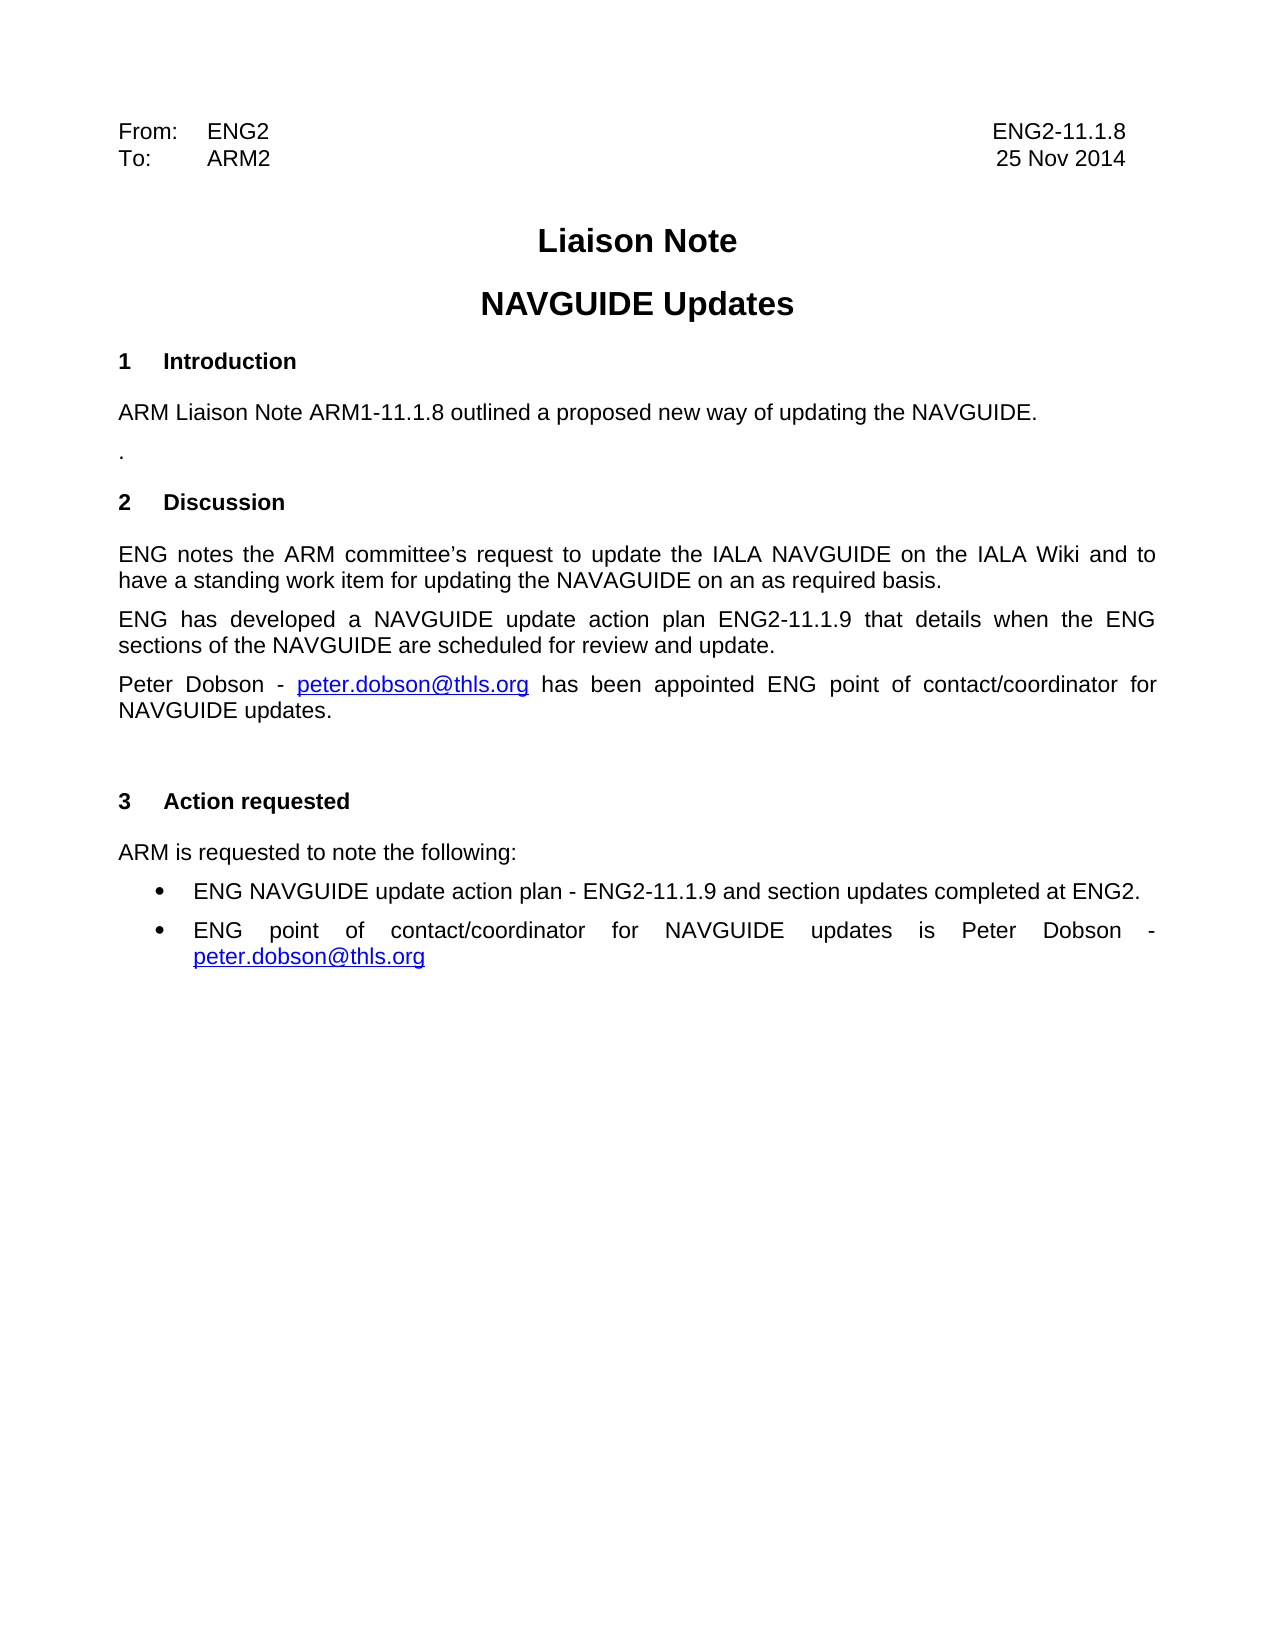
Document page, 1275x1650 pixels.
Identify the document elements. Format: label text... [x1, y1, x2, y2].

list ENG NAVGUIDE update action plan - ENG2-11.1.9 and section updates completed at ENG2. [156, 878, 1157, 904]
list ENG point of contact/coordinator for NAVGUIDE updates is Peter Dobson - peter.dobson@thls.org [156, 917, 1157, 969]
table_cell To: ARM2 [107, 145, 827, 171]
subtitle Introduction [118, 348, 1157, 374]
text . [118, 438, 1157, 464]
text Peter Dobson - peter.dobson@thls.org has been appointed ENG point of contact/coordinator for NAVGUIDE updates. [118, 671, 1157, 724]
text ENG notes the ARM committee’s request to update the IALA NAVGUIDE on the IALA Wiki and to have a standing work item for updating the NAVAGUIDE on an as required basis. [118, 541, 1157, 593]
subtitle Discussion [118, 489, 1157, 516]
table_cell 25 Nov 2014 [827, 145, 1137, 171]
subtitle Action requested [118, 788, 1157, 814]
table_header From: ENG2 [107, 118, 827, 144]
title Liaison Note [118, 221, 1157, 259]
text ENG has developed a NAVGUIDE update action plan ENG2-11.1.9 that details when the ENG sections of the NAVGUIDE are scheduled for review and update. [118, 606, 1157, 658]
title NAVGUIDE Updates [118, 284, 1157, 323]
table_header ENG2-11.1.8 [827, 118, 1137, 144]
list ARM is requested to note the following: [118, 839, 1157, 865]
text ARM Liaison Note ARM1-11.1.8 outlined a proposed new way of updating the NAVGUIDE. [118, 399, 1157, 425]
